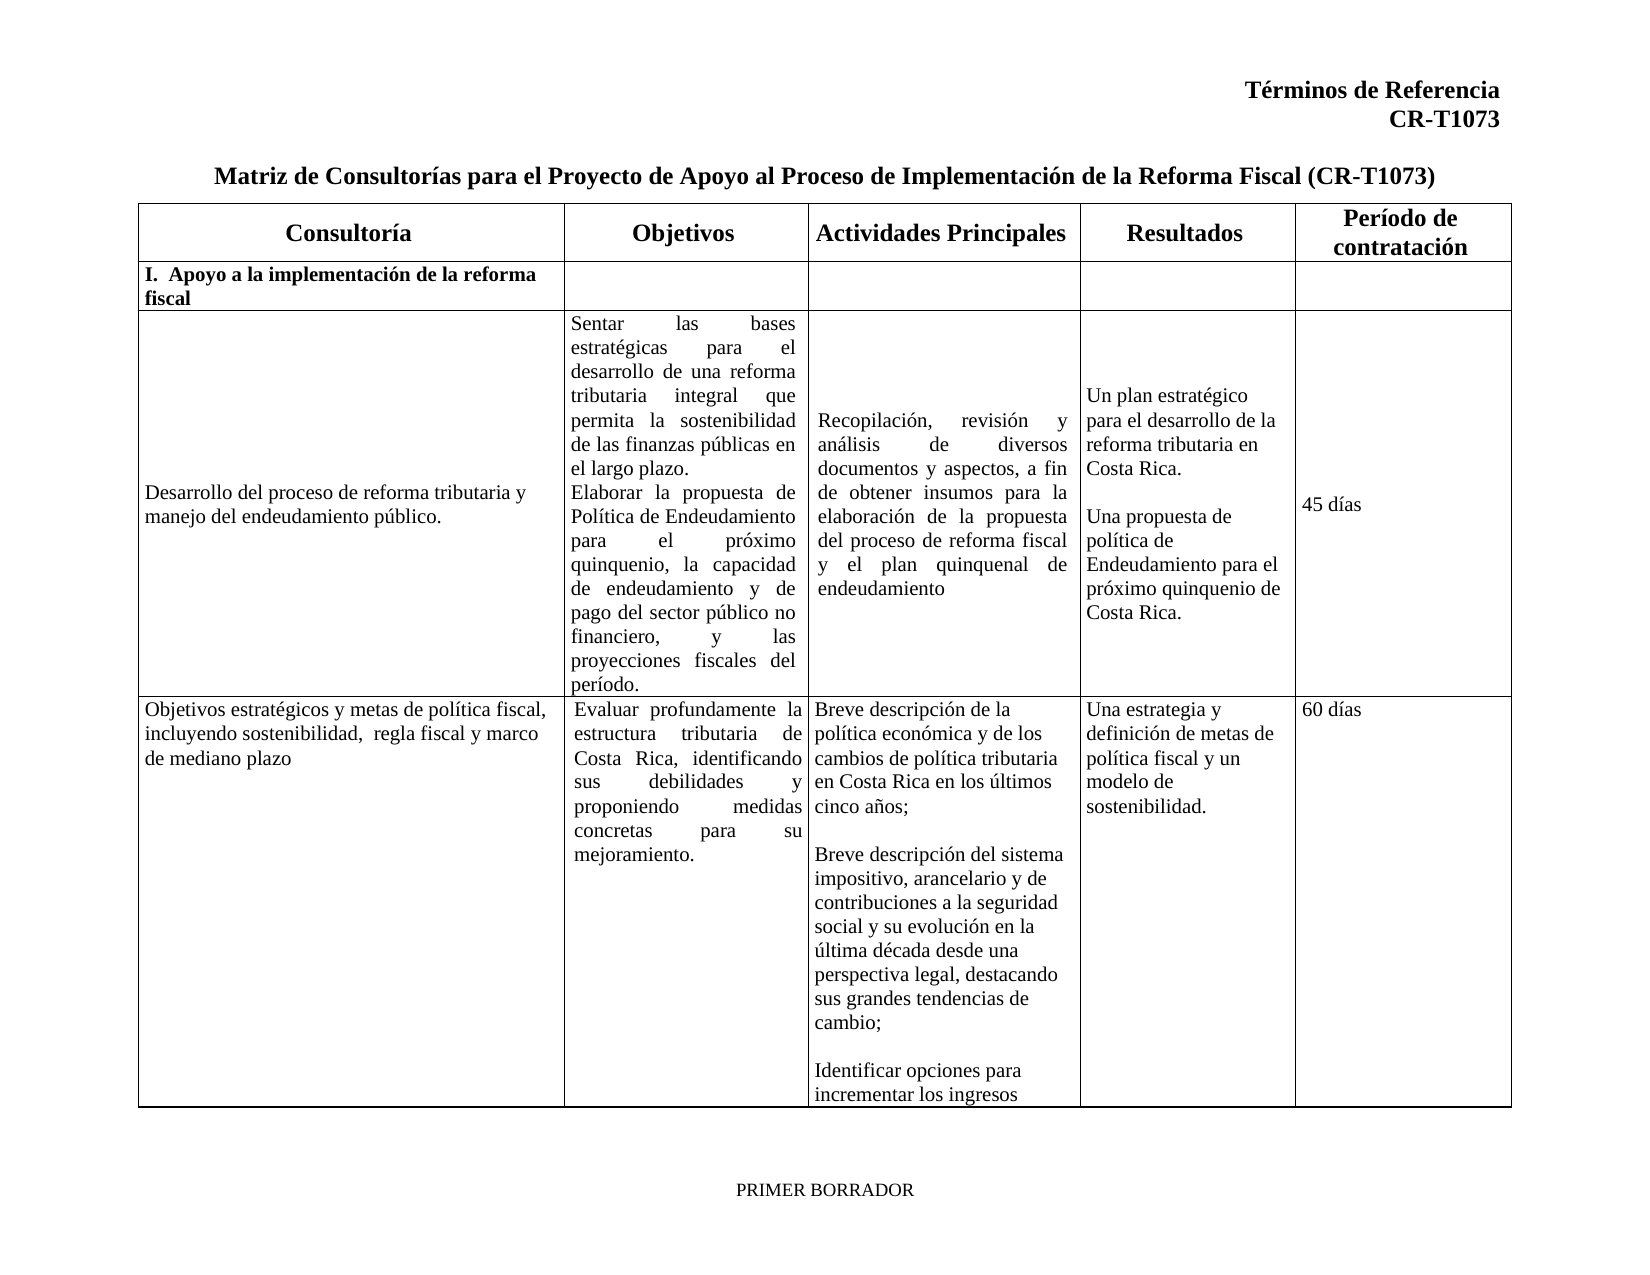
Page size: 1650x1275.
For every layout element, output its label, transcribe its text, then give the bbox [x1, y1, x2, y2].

table_header Resultados [1081, 204, 1295, 261]
table_cell [809, 262, 1080, 310]
table_cell I. Apoyo a la implementación de la reforma fiscal [139, 262, 564, 310]
table_header Actividades Principales [809, 204, 1080, 261]
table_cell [139, 697, 564, 1106]
table_header Período de contratación [1296, 204, 1511, 261]
table_cell Sentar las bases estratégicas para el desarrollo de una reforma tributaria integral que permita la sostenibilidad de las finanzas públicas en el largo plazo. Elaborar la propuesta de Política de Endeudamiento para el próximo quinquenio, la capacidad de endeudamiento y de pago del sector público no financiero, y las proyecciones fiscales del período. [565, 311, 808, 696]
text Matriz de Consultorías para el Proyecto de Apoyo al Proceso de Implementación de la Reforma Fiscal (CR-T1073) [150, 161, 1500, 190]
table_cell [1081, 262, 1295, 310]
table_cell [809, 697, 1080, 1106]
table_cell [1296, 262, 1511, 310]
table_cell 60 días [1296, 697, 1511, 1106]
table_cell Un plan estratégico para el desarrollo de la reforma tributaria en Costa Rica. Una propuesta de política de Endeudamiento para el próximo quinquenio de Costa Rica. [1081, 311, 1295, 696]
table_header Objetivos [565, 204, 808, 261]
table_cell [565, 697, 808, 1106]
table_cell 45 días [1296, 311, 1511, 696]
table_header Consultoría [139, 204, 564, 261]
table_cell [1081, 697, 1295, 1106]
table_cell [565, 262, 808, 310]
table_cell Recopilación, revisión y análisis de diversos documentos y aspectos, a fin de obtener insumos para la elaboración de la propuesta del proceso de reforma fiscal y el plan quinquenal de endeudamiento [809, 311, 1080, 696]
table_cell Desarrollo del proceso de reforma tributaria y manejo del endeudamiento público. [139, 311, 564, 696]
